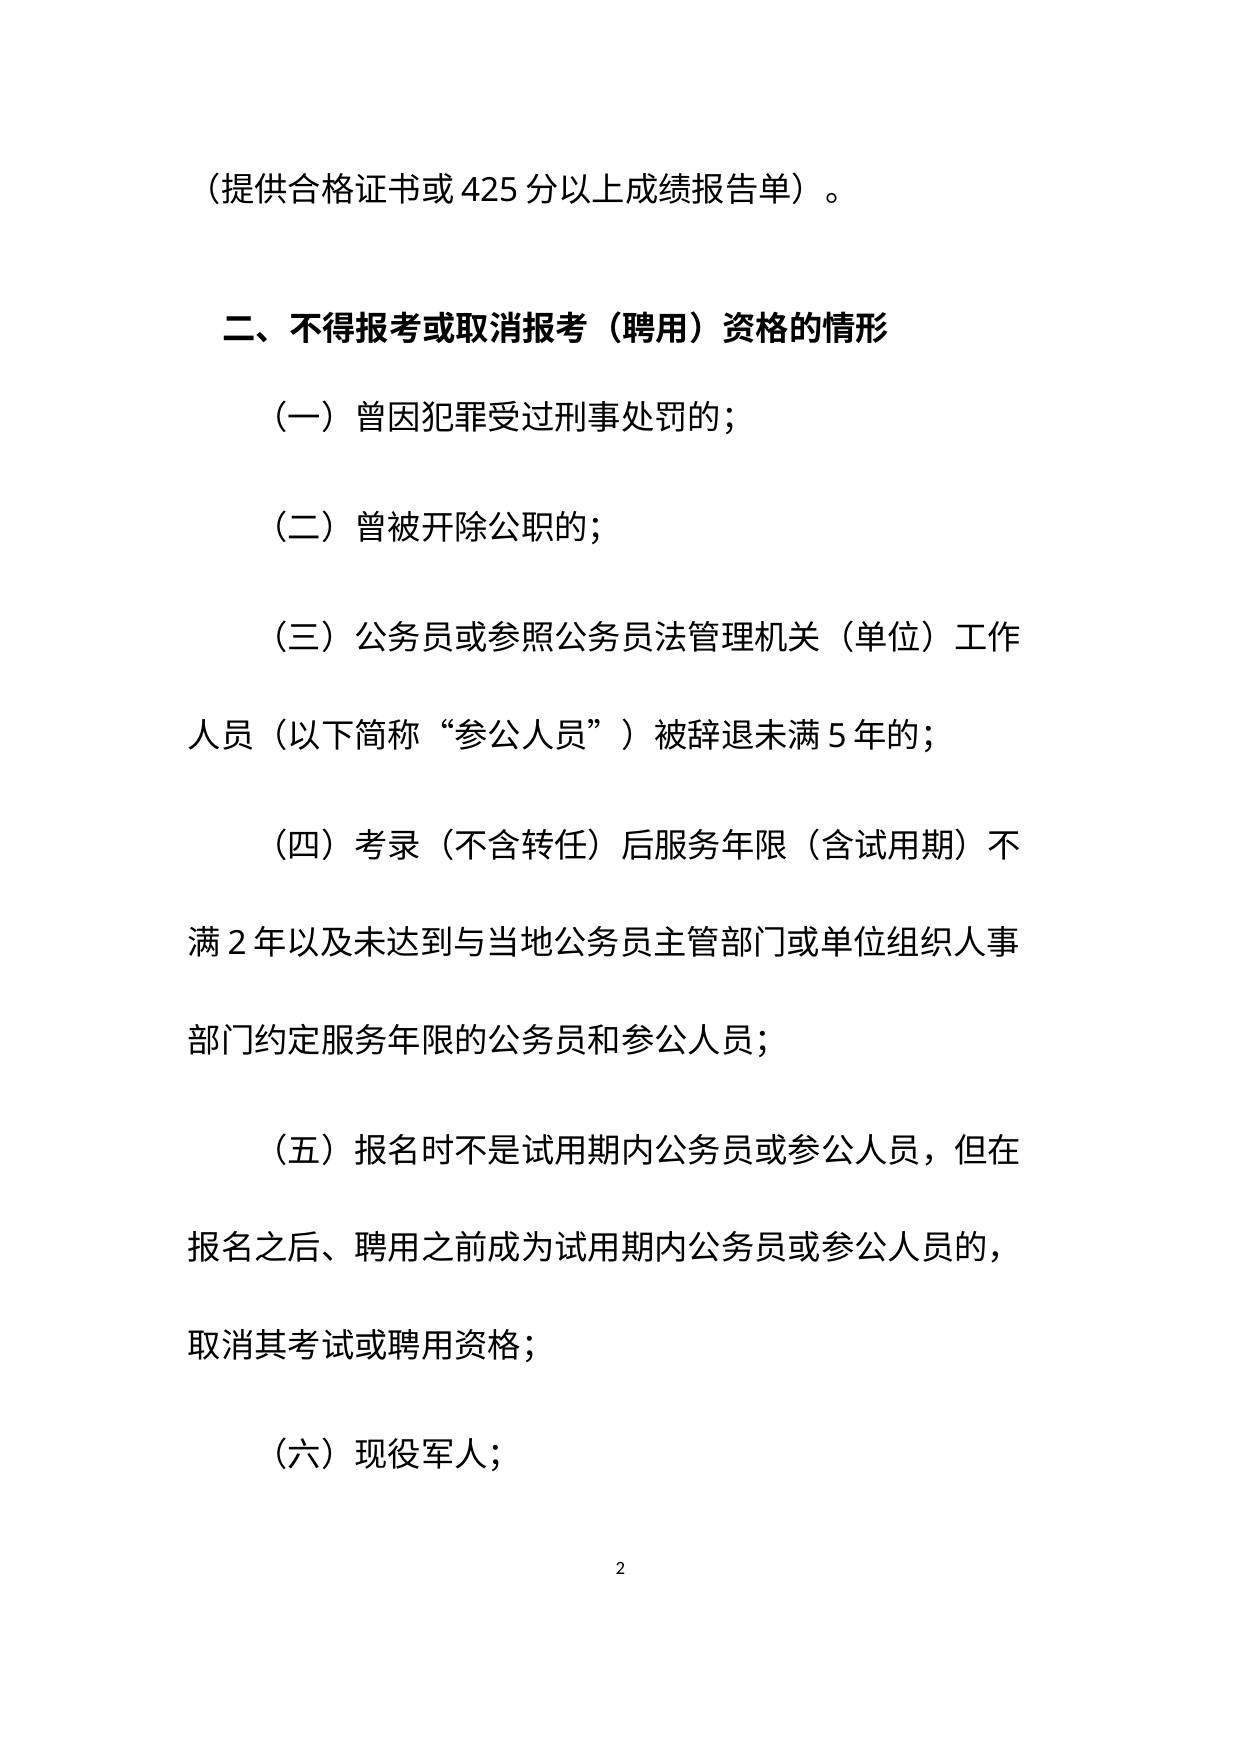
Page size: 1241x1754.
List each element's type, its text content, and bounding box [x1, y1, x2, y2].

subtitle 二、不得报考或取消报考（聘用）资格的情形 [187, 294, 1053, 359]
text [187, 154, 1053, 219]
text （四）考录（不含转任）后服务年限（含试用期）不满2年以及未达到与当地公务员主管部门或单位组织人事部门约定服务年限的公务员和参公人员； [187, 810, 1053, 1070]
text （二）曾被开除公职的； [187, 493, 1053, 558]
text （六）现役军人； [187, 1420, 1053, 1485]
text （五）报名时不是试用期内公务员或参公人员，但在报名之后、聘用之前成为试用期内公务员或参公人员的，取消其考试或聘用资格； [187, 1115, 1053, 1375]
text （三）公务员或参照公务员法管理机关（单位）工作人员（以下简称“参公人员”）被辞退未满5年的； [187, 603, 1053, 765]
text （一）曾因犯罪受过刑事处罚的； [187, 383, 1053, 448]
